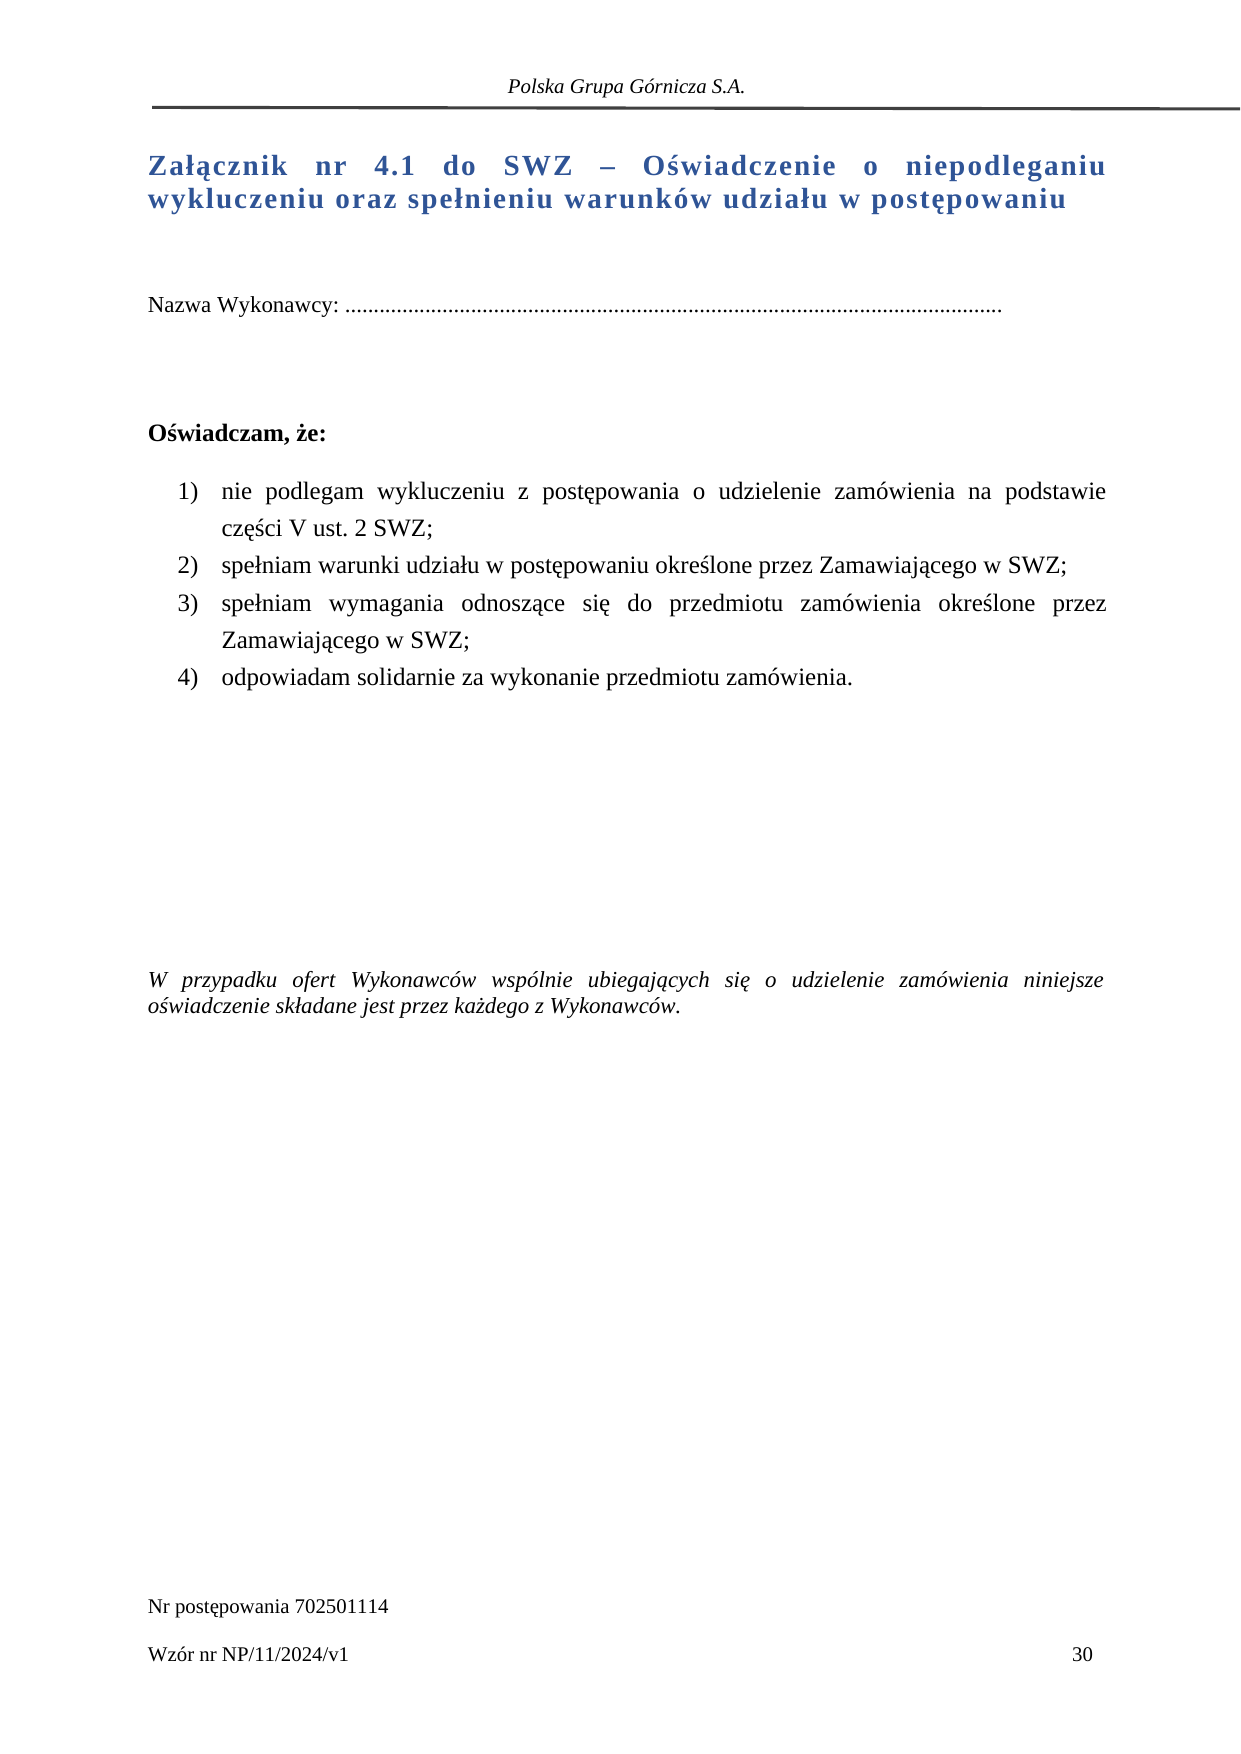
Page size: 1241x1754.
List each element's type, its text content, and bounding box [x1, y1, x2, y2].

list spełniam wymagania odnoszące się do przedmiotu zamówienia określone przez Zamawiającego w SWZ; [177, 588, 1107, 654]
list spełniam warunki udziału w postępowaniu określone przez Zamawiającego w SWZ; [177, 551, 1107, 579]
list odpowiadam solidarnie za wykonanie przedmiotu zamówienia. [177, 662, 1107, 691]
text Nazwa Wykonawcy: ................................................................................................................... [148, 291, 1107, 318]
text Załącznik nr 4.1 do SWZ – Oświadczenie o niepodleganiu wykluczeniu oraz spełnieniu warunków udziału w postępowaniu [148, 148, 1107, 215]
text W przypadku ofert Wykonawców wspólnie ubiegających się o udzielenie zamówienia niniejsze oświadczenie składane jest przez każdego z Wykonawców. [148, 966, 1107, 1018]
text Oświadczam, że: [148, 418, 1107, 447]
list nie podlegam wykluczeniu z postępowania o udzielenie zamówienia na podstawie części V ust. 2 SWZ; [177, 476, 1107, 542]
